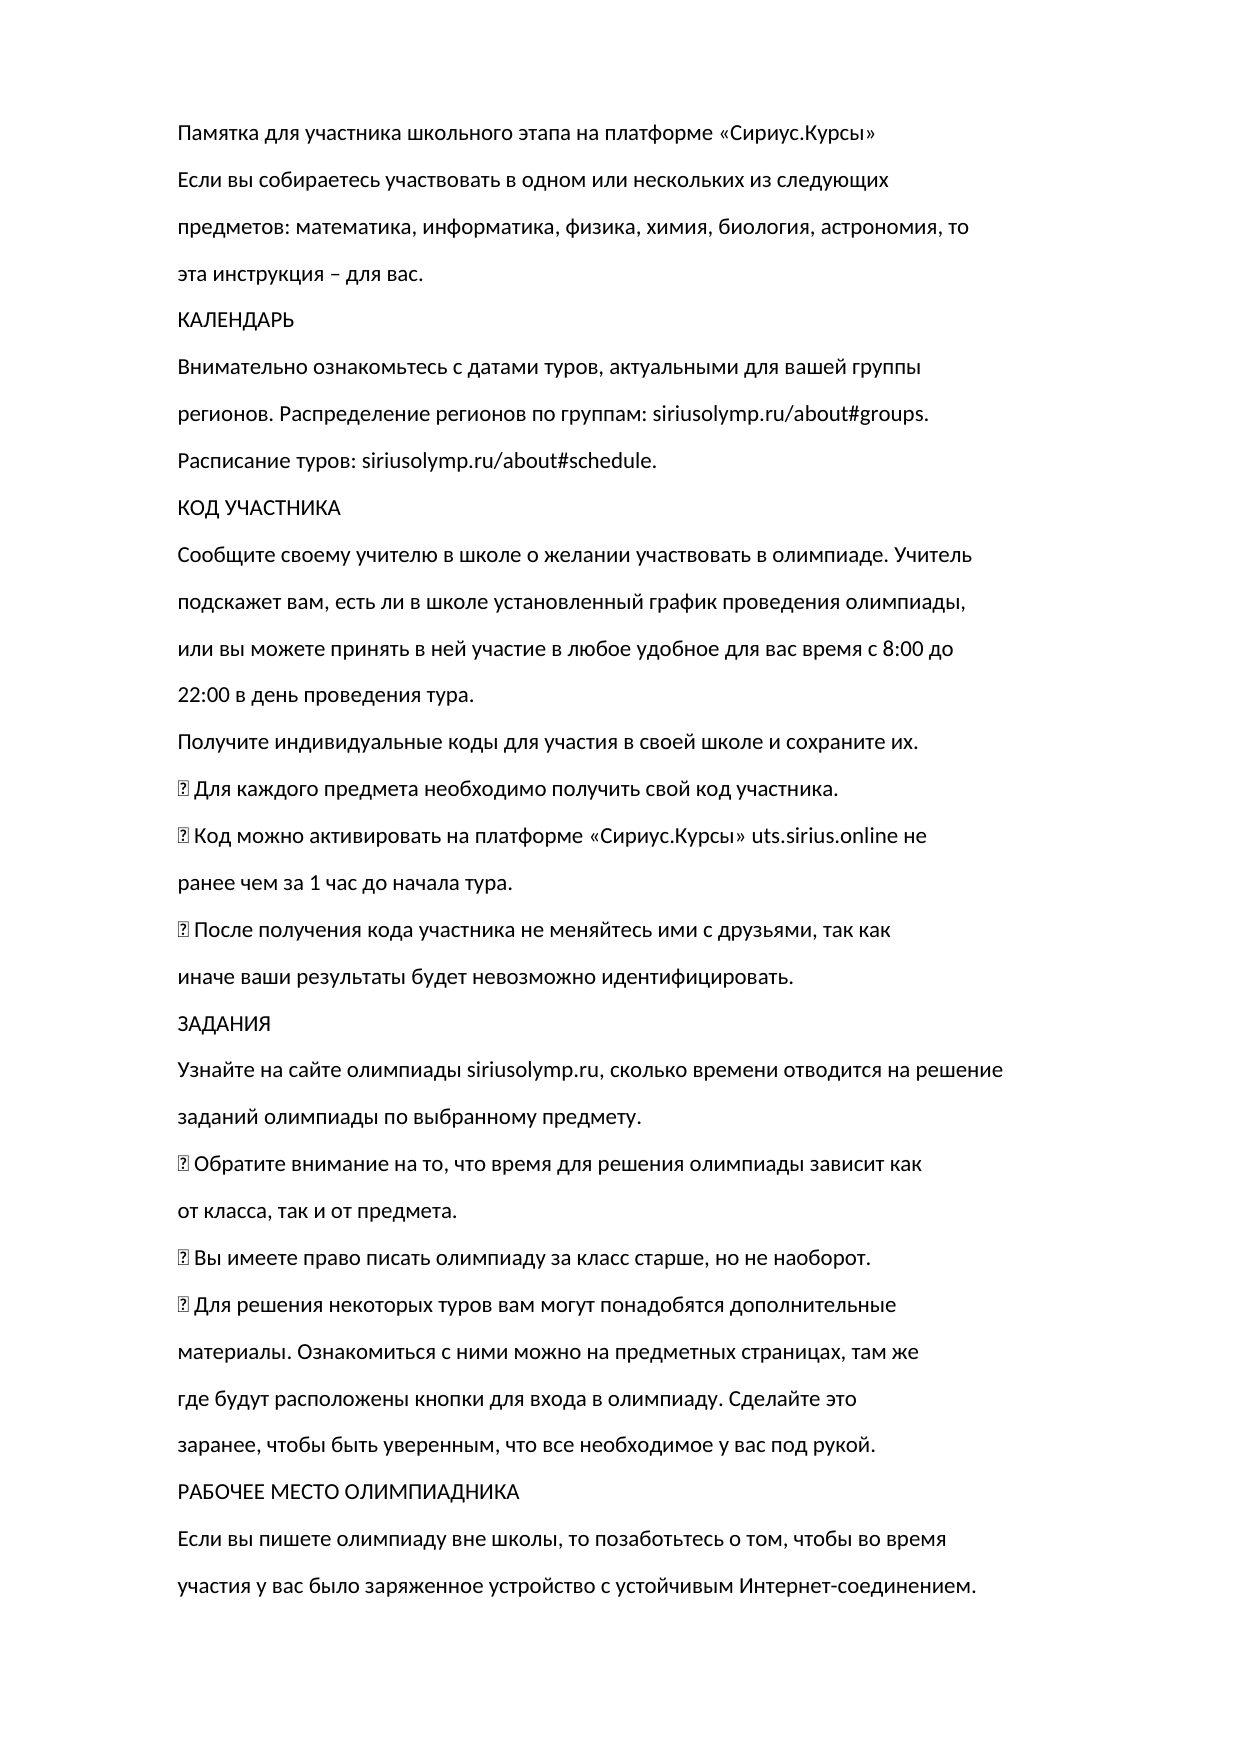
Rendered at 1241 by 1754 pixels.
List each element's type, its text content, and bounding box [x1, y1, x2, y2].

text Сообщите своему учителю в школе о желании участвовать в олимпиаде. Учитель [177, 540, 1152, 568]
text  Обратите внимание на то, что время для решения олимпиады зависит как [177, 1149, 1152, 1177]
text регионов. Распределение регионов по группам: siriusolymp.ru/about#groups. [177, 399, 1152, 427]
text  После получения кода участника не меняйтесь ими с друзьями, так как [177, 915, 1152, 943]
text 22:00 в день проведения тура. [177, 681, 1152, 709]
text ранее чем за 1 час до начала тура. [177, 868, 1152, 896]
text  Для решения некоторых туров вам могут понадобятся дополнительные [177, 1290, 1152, 1318]
text  Код можно активировать на платформе «Сириус.Курсы» uts.sirius.online не [177, 821, 1152, 849]
text заданий олимпиады по выбранному предмету. [177, 1102, 1152, 1131]
text участия у вас было заряженное устройство с устойчивым Интернет-соединением. [177, 1571, 1152, 1599]
text где будут расположены кнопки для входа в олимпиаду. Сделайте это [177, 1384, 1152, 1412]
text материалы. Ознакомиться с ними можно на предметных страницах, там же [177, 1337, 1152, 1365]
text иначе ваши результаты будет невозможно идентифицировать. [177, 962, 1152, 990]
text Узнайте на сайте олимпиады siriusolymp.ru, сколько времени отводится на решение [177, 1056, 1152, 1084]
text КАЛЕНДАРЬ [177, 306, 1152, 334]
text КОД УЧАСТНИКА [177, 493, 1152, 521]
text Если вы собираетесь участвовать в одном или нескольких из следующих [177, 165, 1152, 193]
text заранее, чтобы быть уверенным, что все необходимое у вас под рукой. [177, 1431, 1152, 1459]
text предметов: математика, информатика, физика, химия, биология, астрономия, то [177, 212, 1152, 240]
text РАБОЧЕЕ МЕСТО ОЛИМПИАДНИКА [177, 1477, 1152, 1506]
text Памятка для участника школьного этапа на платформе «Сириус.Курсы» [177, 118, 1152, 146]
text  Вы имеете право писать олимпиаду за класс старше, но не наоборот. [177, 1243, 1152, 1271]
text или вы можете принять в ней участие в любое удобное для вас время с 8:00 до [177, 634, 1152, 662]
text ЗАДАНИЯ [177, 1009, 1152, 1037]
text от класса, так и от предмета. [177, 1196, 1152, 1224]
text  Для каждого предмета необходимо получить свой код участника. [177, 774, 1152, 802]
text Если вы пишете олимпиаду вне школы, то позаботьтесь о том, чтобы во время [177, 1524, 1152, 1552]
text эта инструкция – для вас. [177, 259, 1152, 287]
text подскажет вам, есть ли в школе установленный график проведения олимпиады, [177, 587, 1152, 615]
text Получите индивидуальные коды для участия в своей школе и сохраните их. [177, 727, 1152, 756]
text Внимательно ознакомьтесь с датами туров, актуальными для вашей группы [177, 352, 1152, 381]
text Расписание туров: siriusolymp.ru/about#schedule. [177, 446, 1152, 474]
